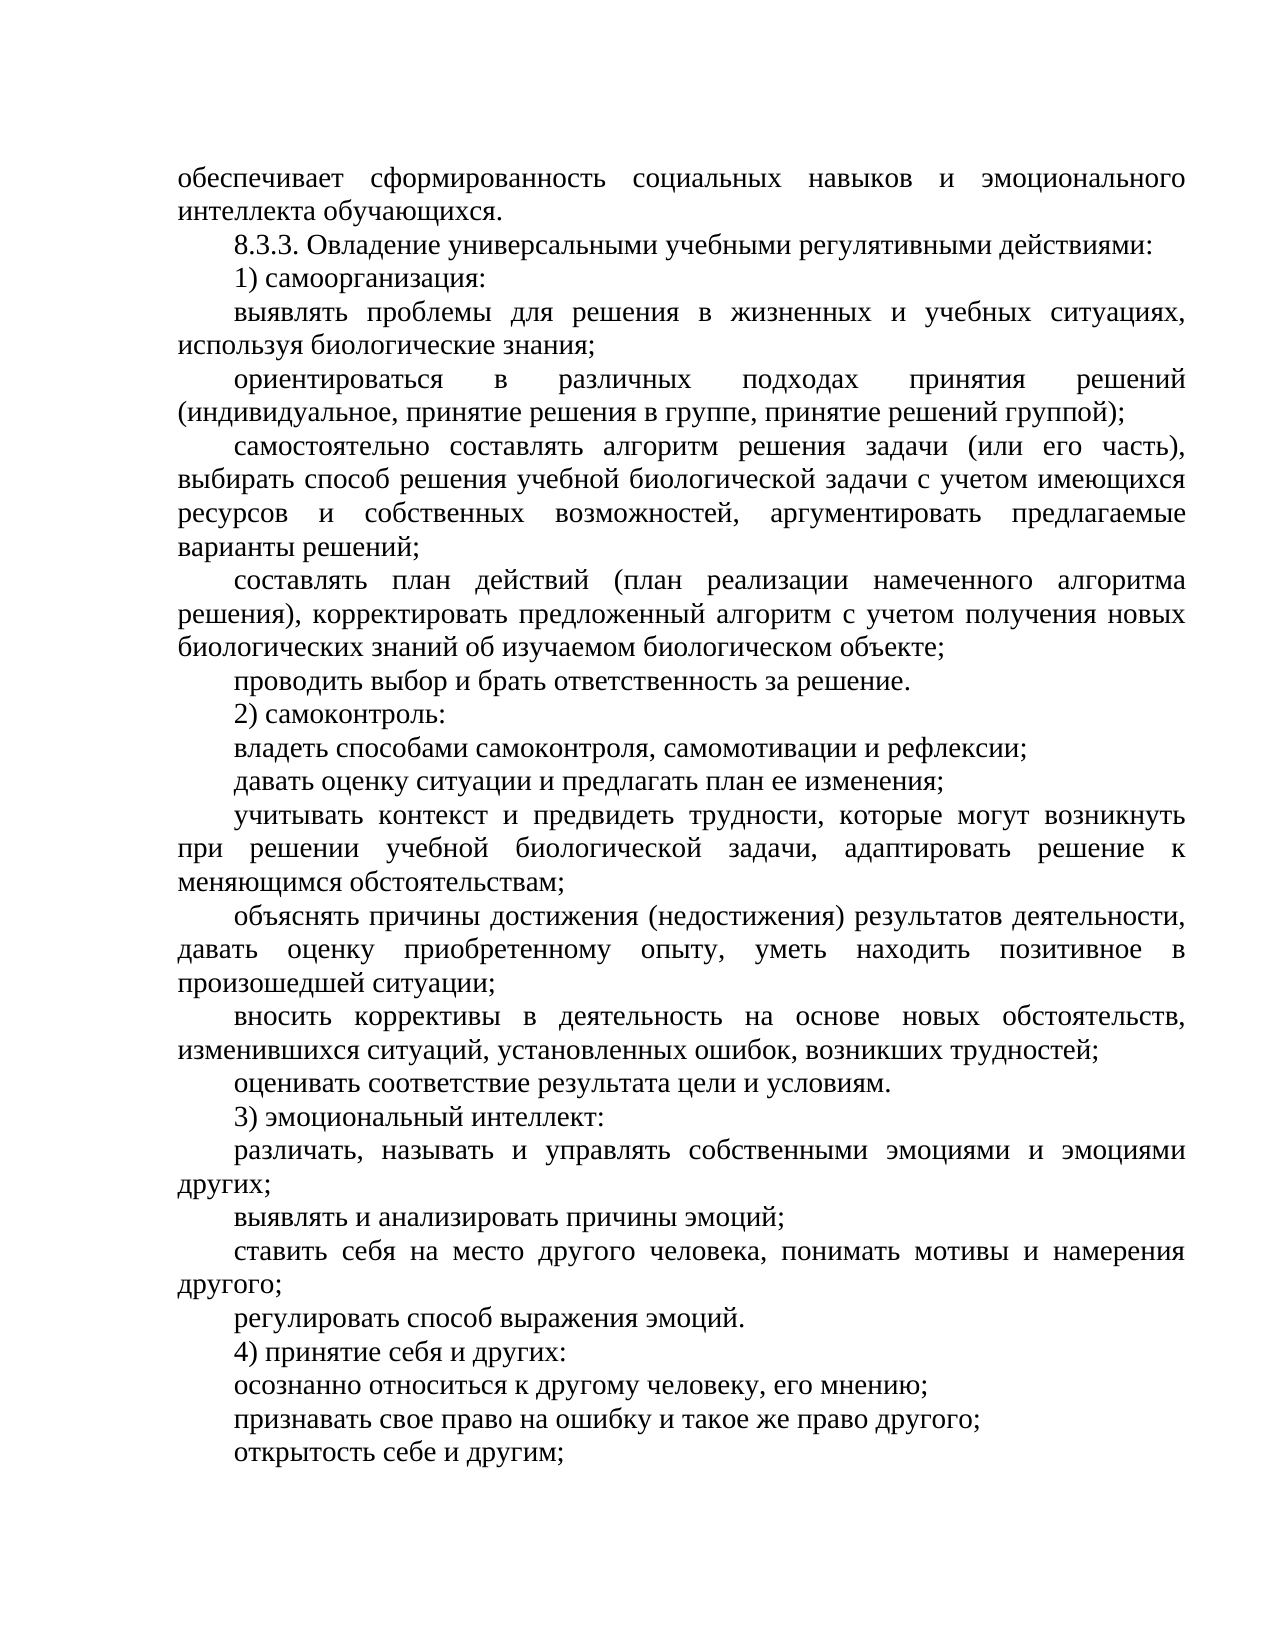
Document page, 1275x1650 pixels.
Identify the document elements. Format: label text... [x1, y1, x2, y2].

text 1) самоорганизация: [177, 260, 1186, 294]
text вносить коррективы в деятельность на основе новых обстоятельств, изменившихся ситуаций, установленных ошибок, возникших трудностей; [177, 998, 1186, 1065]
text признавать свое право на ошибку и такое же право другого; [177, 1401, 1186, 1434]
text ориентироваться в различных подходах принятия решений (индивидуальное, принятие решения в группе, принятие решений группой); [177, 361, 1186, 428]
text выявлять проблемы для решения в жизненных и учебных ситуациях, используя биологические знания; [177, 294, 1186, 361]
text открытость себе и другим; [177, 1434, 1186, 1468]
text выявлять и анализировать причины эмоций; [177, 1199, 1186, 1233]
text оценивать соответствие результата цели и условиям. [177, 1065, 1186, 1099]
text владеть способами самоконтроля, самомотивации и рефлексии; [177, 730, 1186, 763]
text 3) эмоциональный интеллект: [177, 1099, 1186, 1132]
text 4) принятие себя и других: [177, 1334, 1186, 1367]
text объяснять причины достижения (недостижения) результатов деятельности, давать оценку приобретенному опыту, уметь находить позитивное в произошедшей ситуации; [177, 898, 1186, 998]
text регулировать способ выражения эмоций. [177, 1300, 1186, 1334]
text ставить себя на место другого человека, понимать мотивы и намерения другого; [177, 1233, 1186, 1300]
text учитывать контекст и предвидеть трудности, которые могут возникнуть при решении учебной биологической задачи, адаптировать решение к меняющимся обстоятельствам; [177, 797, 1186, 898]
text самостоятельно составлять алгоритм решения задачи (или его часть), выбирать способ решения учебной биологической задачи с учетом имеющихся ресурсов и собственных возможностей, аргументировать предлагаемые варианты решений; [177, 428, 1186, 562]
text составлять план действий (план реализации намеченного алгоритма решения), корректировать предложенный алгоритм с учетом получения новых биологических знаний об изучаемом биологическом объекте; [177, 562, 1186, 663]
text различать, называть и управлять собственными эмоциями и эмоциями других; [177, 1132, 1186, 1199]
text проводить выбор и брать ответственность за решение. [177, 663, 1186, 696]
text 2) самоконтроль: [177, 696, 1186, 730]
text давать оценку ситуации и предлагать план ее изменения; [177, 763, 1186, 797]
text 8.3.3. Овладение универсальными учебными регулятивными действиями: [177, 227, 1186, 260]
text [177, 160, 1186, 227]
text осознанно относиться к другому человеку, его мнению; [177, 1367, 1186, 1401]
